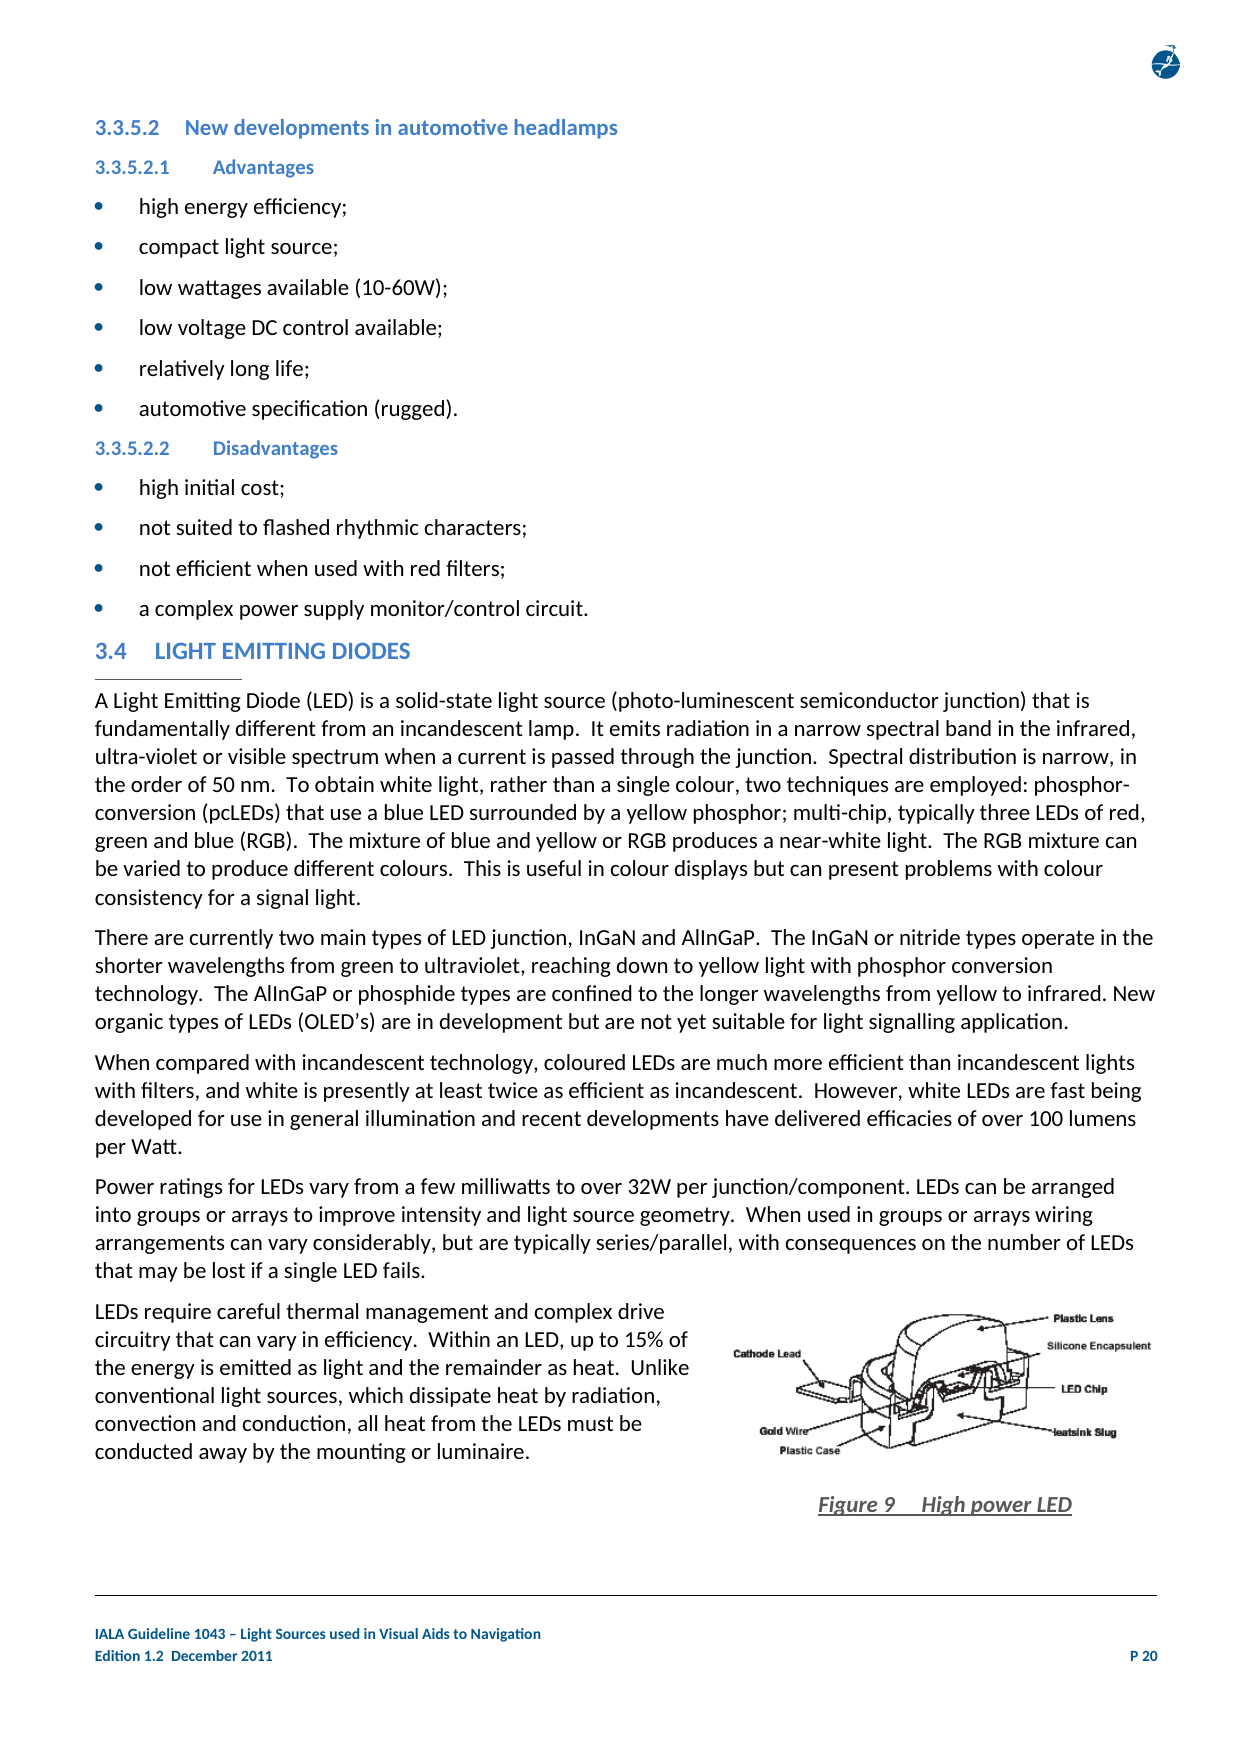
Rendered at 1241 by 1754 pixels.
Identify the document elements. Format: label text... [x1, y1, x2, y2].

text There are currently two main types of LED junction, InGaN and AlInGaP. The InGaN or nitride types operate in the shorter wavelengths from green to ultraviolet, reaching down to yellow light with phosphor conversion technology. The AlInGaP or phosphide types are confined to the longer wavelengths from yellow to infrared. New organic types of LEDs (OLED’s) are in development but are not yet suitable for light signalling application. [94, 923, 1157, 1035]
text not suited to flashed rhythmic characters; [94, 513, 1157, 542]
text high initial cost; [94, 473, 1157, 501]
text not efficient when used with red filters; [94, 554, 1157, 582]
picture [1120, 0, 1239, 114]
subtitle Advantages [94, 154, 1157, 179]
text High power LED [818, 1490, 1157, 1518]
subtitle New developments in automotive headlamps [94, 113, 1157, 142]
text a complex power supply monitor/control circuit. [94, 594, 1157, 623]
text automotive specification (rugged). [94, 394, 1157, 423]
text Power ratings for LEDs vary from a few milliwatts to over 32W per junction/component. LEDs can be arranged into groups or arrays to improve intensity and light source geometry. When used in groups or arrays wiring arrangements can vary considerably, but are typically series/parallel, with consequences on the number of LEDs that may be lost if a single LED fails. [94, 1172, 1157, 1284]
subtitle Disadvantages [94, 435, 1157, 461]
text high energy efficiency; [94, 192, 1157, 220]
text low wattages available (10-60W); [94, 273, 1157, 301]
text compact light source; [94, 232, 1157, 261]
text LEDs require careful thermal management and complex drive circuitry that can vary in efficiency. Within an LED, up to 15% of the energy is emitted as light and the remainder as heat. Unlike conventional light sources, which dissipate heat by radiation, convection and conduction, all heat from the LEDs must be conducted away by the mounting or luminaire. [94, 1297, 1157, 1465]
text A Light Emitting Diode (LED) is a solid-state light source (photo-luminescent semiconductor junction) that is fundamentally different from an incandescent lamp. It emits radiation in a narrow spectral band in the infrared, ultra-violet or visible spectrum when a current is passed through the junction. Spectral distribution is narrow, in the order of 50 nm. To obtain white light, rather than a single colour, two techniques are employed: phosphor- conversion (pcLEDs) that use a blue LED surrounded by a yellow phosphor; multi-chip, typically three LEDs of red, green and blue (RGB). The mixture of blue and yellow or RGB produces a near-white light. The RGB mixture can be varied to produce different colours. This is useful in colour displays but can present problems with colour consistency for a signal light. [94, 686, 1157, 911]
text When compared with incandescent technology, coloured LEDs are much more efficient than incandescent lights with filters, and white is presently at least twice as efficient as incandescent. However, white LEDs are fast being developed for use in general illumination and recent developments have delivered efficacies of over 100 lumens per Watt. [94, 1048, 1157, 1160]
subtitle Light Emitting Diodes [94, 635, 1157, 666]
text low voltage DC control available; [94, 313, 1157, 342]
text relatively long life; [94, 354, 1157, 382]
